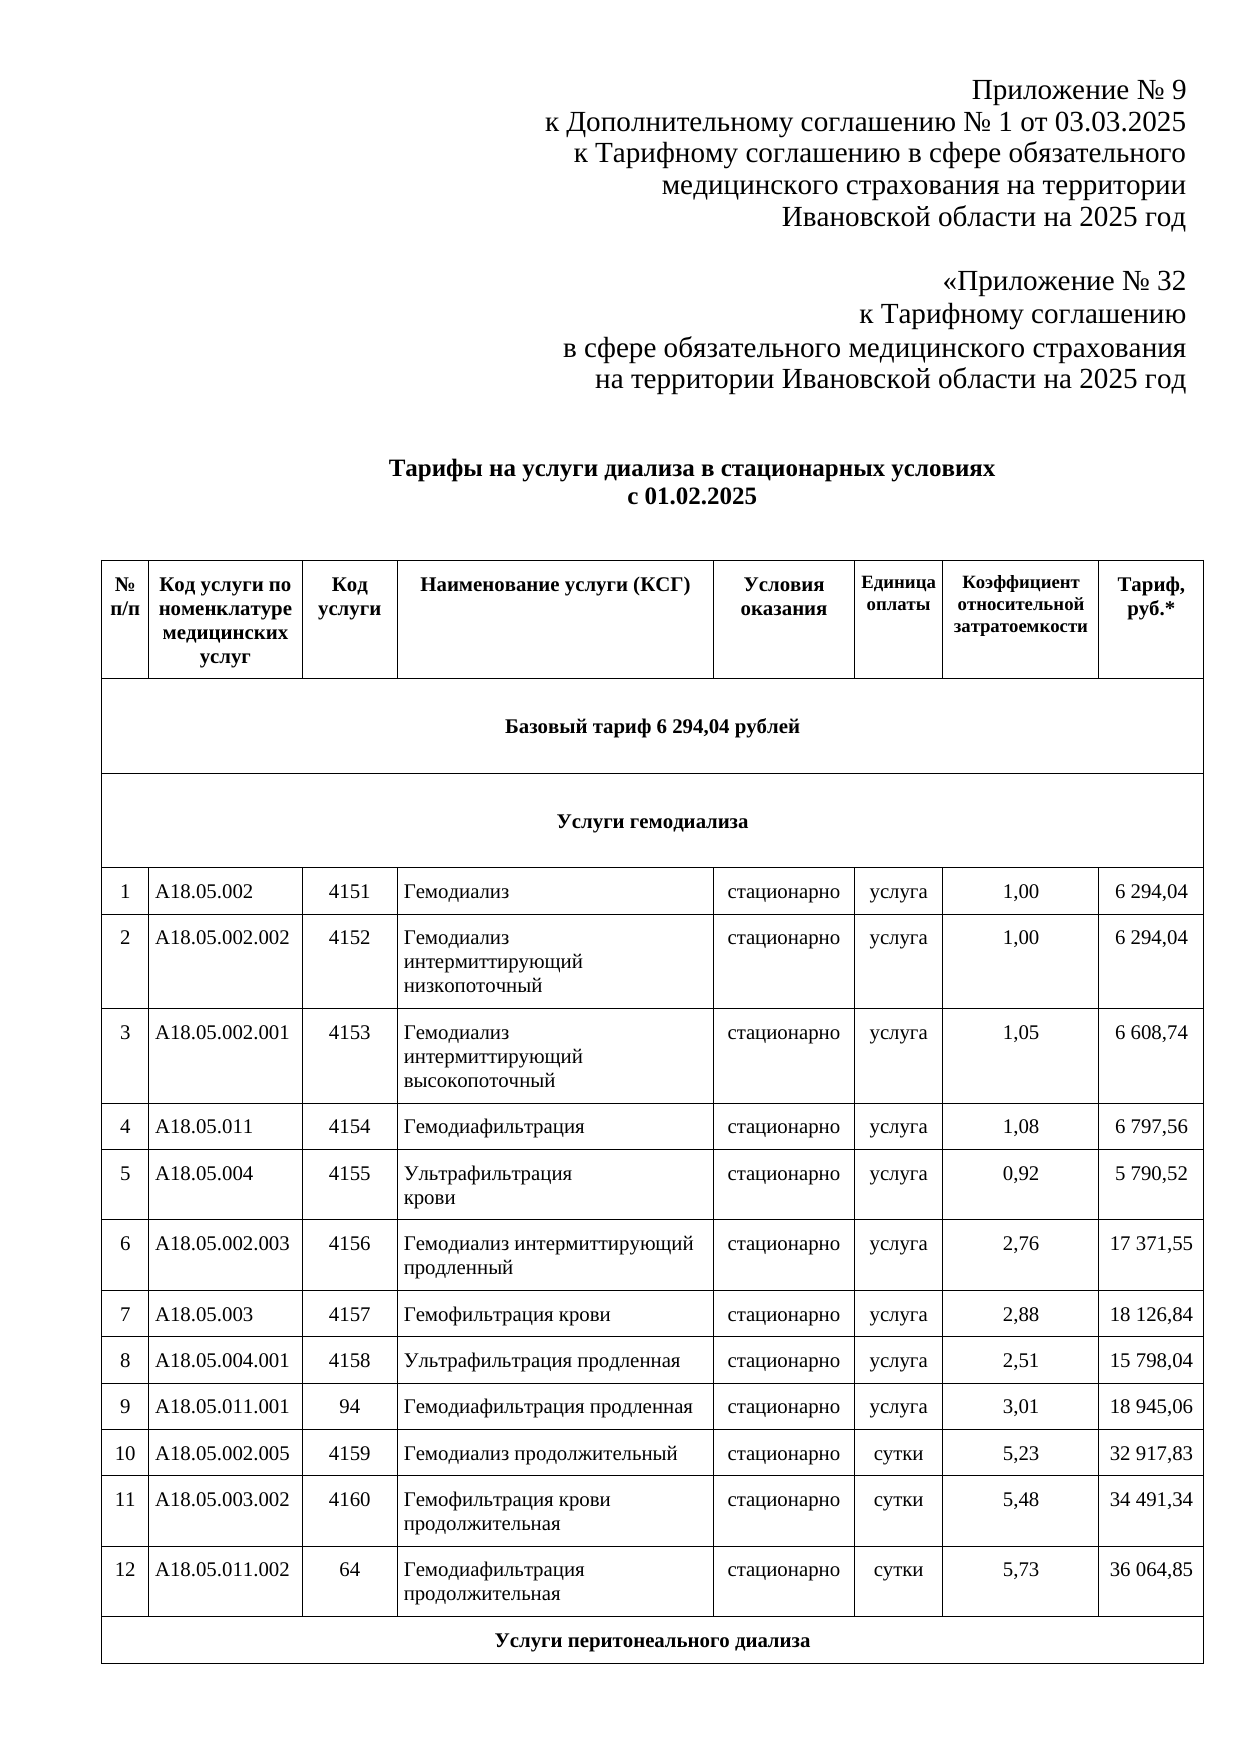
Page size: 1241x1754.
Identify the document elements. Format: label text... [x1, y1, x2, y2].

table_cell А18.05.002.002 [149, 915, 302, 1008]
table_cell Гемодиализ интермиттирующий продленный [398, 1220, 713, 1290]
table_cell 4160 [303, 1476, 397, 1546]
table_cell стационарно [714, 1547, 854, 1616]
table_cell стационарно [714, 1150, 854, 1219]
table_cell стационарно [714, 1337, 854, 1382]
table_cell услуга [855, 1220, 942, 1290]
table_cell A18.05.011.002 [149, 1547, 302, 1616]
table_cell 1,08 [943, 1104, 1098, 1149]
table_cell 10 [102, 1430, 148, 1475]
table_cell стационарно [714, 915, 854, 1008]
table_cell Гемодиафильтрация продолжительная [398, 1547, 713, 1616]
table_cell 1,00 [943, 915, 1098, 1008]
table_cell 5 790,52 [1099, 1150, 1203, 1219]
table_header Код услуги [303, 561, 397, 678]
table_cell Гемодиализ [398, 868, 713, 914]
table_cell Гемодиализ интермиттирующий высокопоточный [398, 1009, 713, 1103]
table_cell стационарно [714, 1430, 854, 1475]
table_cell 5 [102, 1150, 148, 1219]
table_cell 7 [102, 1291, 148, 1336]
table_cell 1,00 [943, 868, 1098, 914]
table_cell 4157 [303, 1291, 397, 1336]
table_cell 4 [102, 1104, 148, 1149]
table_cell услуга [855, 1384, 942, 1429]
table_cell A18.05.002.005 [149, 1430, 302, 1475]
table_cell A18.05.004.001 [149, 1337, 302, 1382]
table_cell 64 [303, 1547, 397, 1616]
table_cell 32 917,83 [1099, 1430, 1203, 1475]
table_header Тариф, руб.* [1099, 561, 1203, 678]
text в сфере обязательного медицинского страхования [124, 330, 1186, 363]
text к Тарифному соглашению в сфере обязательного [124, 137, 1186, 169]
title Тарифы на услуги диализа в стационарных условиях [124, 453, 1186, 481]
table_cell 2,76 [943, 1220, 1098, 1290]
table_cell 4154 [303, 1104, 397, 1149]
table_cell Гемодиализ продолжительный [398, 1430, 713, 1475]
table_cell 1,05 [943, 1009, 1098, 1103]
table_cell 5,73 [943, 1547, 1098, 1616]
table_cell 2,88 [943, 1291, 1098, 1336]
table_cell 4158 [303, 1337, 397, 1382]
text медицинского страхования на территории [124, 169, 1186, 201]
table_cell Гемофильтрация крови продолжительная [398, 1476, 713, 1546]
table_cell стационарно [714, 1384, 854, 1429]
table_cell 3,01 [943, 1384, 1098, 1429]
table_cell 8 [102, 1337, 148, 1382]
table_cell услуга [855, 1337, 942, 1382]
table_cell Гемодиализ интермиттирующий низкопоточный [398, 915, 713, 1008]
table_header Коэффициент относительной затратоемкости [943, 561, 1098, 678]
table_cell Гемодиафильтрация [398, 1104, 713, 1149]
table_cell 18 126,84 [1099, 1291, 1203, 1336]
table_header Единица оплаты [855, 561, 942, 678]
table_cell 36 064,85 [1099, 1547, 1203, 1616]
table_cell 4152 [303, 915, 397, 1008]
table_cell А18.05.011 [149, 1104, 302, 1149]
table_cell 6 294,04 [1099, 915, 1203, 1008]
table_cell 15 798,04 [1099, 1337, 1203, 1382]
text на территории Ивановской области на 2025 год [124, 363, 1186, 395]
table_cell 12 [102, 1547, 148, 1616]
table_cell стационарно [714, 1291, 854, 1336]
table_cell 4153 [303, 1009, 397, 1103]
table_cell 18 945,06 [1099, 1384, 1203, 1429]
table_cell услуга [855, 868, 942, 914]
table_header Код услуги по номенклатуре медицинских услуг [149, 561, 302, 678]
title с 01.02.2025 [124, 481, 1186, 510]
text Ивановской области на 2025 год [124, 201, 1186, 233]
table_cell стационарно [714, 1009, 854, 1103]
table_cell 4151 [303, 868, 397, 914]
table_cell 1 [102, 868, 148, 914]
table_cell 6 294,04 [1099, 868, 1203, 914]
table_cell сутки [855, 1547, 942, 1616]
table_cell 5,48 [943, 1476, 1098, 1546]
table_cell 94 [303, 1384, 397, 1429]
table_cell 4156 [303, 1220, 397, 1290]
table_cell Услуги гемодиализа [102, 774, 1203, 867]
table_cell 34 491,34 [1099, 1476, 1203, 1546]
table_cell 3 [102, 1009, 148, 1103]
table_cell Гемофильтрация крови [398, 1291, 713, 1336]
table_cell стационарно [714, 1104, 854, 1149]
table_cell А18.05.002 [149, 868, 302, 914]
table_cell 9 [102, 1384, 148, 1429]
table_cell Ультрафильтрация крови [398, 1150, 713, 1219]
table_cell Базовый тариф 6 294,04 рублей [102, 679, 1203, 773]
table_cell A18.05.003.002 [149, 1476, 302, 1546]
table_cell 5,23 [943, 1430, 1098, 1475]
table_cell А18.05.004 [149, 1150, 302, 1219]
table_cell услуга [855, 1291, 942, 1336]
table_cell стационарно [714, 868, 854, 914]
table_cell 4155 [303, 1150, 397, 1219]
text к Дополнительному соглашению № 1 от 03.03.2025 [124, 106, 1186, 137]
table_cell Гемодиафильтрация продленная [398, 1384, 713, 1429]
table_cell 6 797,56 [1099, 1104, 1203, 1149]
table_cell A18.05.002.003 [149, 1220, 302, 1290]
table_cell 2,51 [943, 1337, 1098, 1382]
table_cell A18.05.011.001 [149, 1384, 302, 1429]
table_cell 6 [102, 1220, 148, 1290]
table_cell услуга [855, 915, 942, 1008]
text Приложение № 9 [124, 74, 1186, 106]
table_cell стационарно [714, 1476, 854, 1546]
table_cell сутки [855, 1476, 942, 1546]
table_cell 6 608,74 [1099, 1009, 1203, 1103]
text к Тарифному соглашению [124, 296, 1186, 330]
table_cell Услуги перитонеального диализа [102, 1617, 1203, 1662]
table_cell 17 371,55 [1099, 1220, 1203, 1290]
table_cell услуга [855, 1150, 942, 1219]
table_cell Ультрафильтрация продленная [398, 1337, 713, 1382]
table_cell услуга [855, 1009, 942, 1103]
table_cell услуга [855, 1104, 942, 1149]
table_cell 4159 [303, 1430, 397, 1475]
table_header Условия оказания [714, 561, 854, 678]
table_cell стационарно [714, 1220, 854, 1290]
table_cell 2 [102, 915, 148, 1008]
table_cell 0,92 [943, 1150, 1098, 1219]
table_cell A18.05.003 [149, 1291, 302, 1336]
table_cell сутки [855, 1430, 942, 1475]
table_header № п/п [102, 561, 148, 678]
table_cell А18.05.002.001 [149, 1009, 302, 1103]
table_cell 11 [102, 1476, 148, 1546]
text «Приложение № 32 [124, 264, 1186, 296]
table_header Наименование услуги (КСГ) [398, 561, 713, 678]
